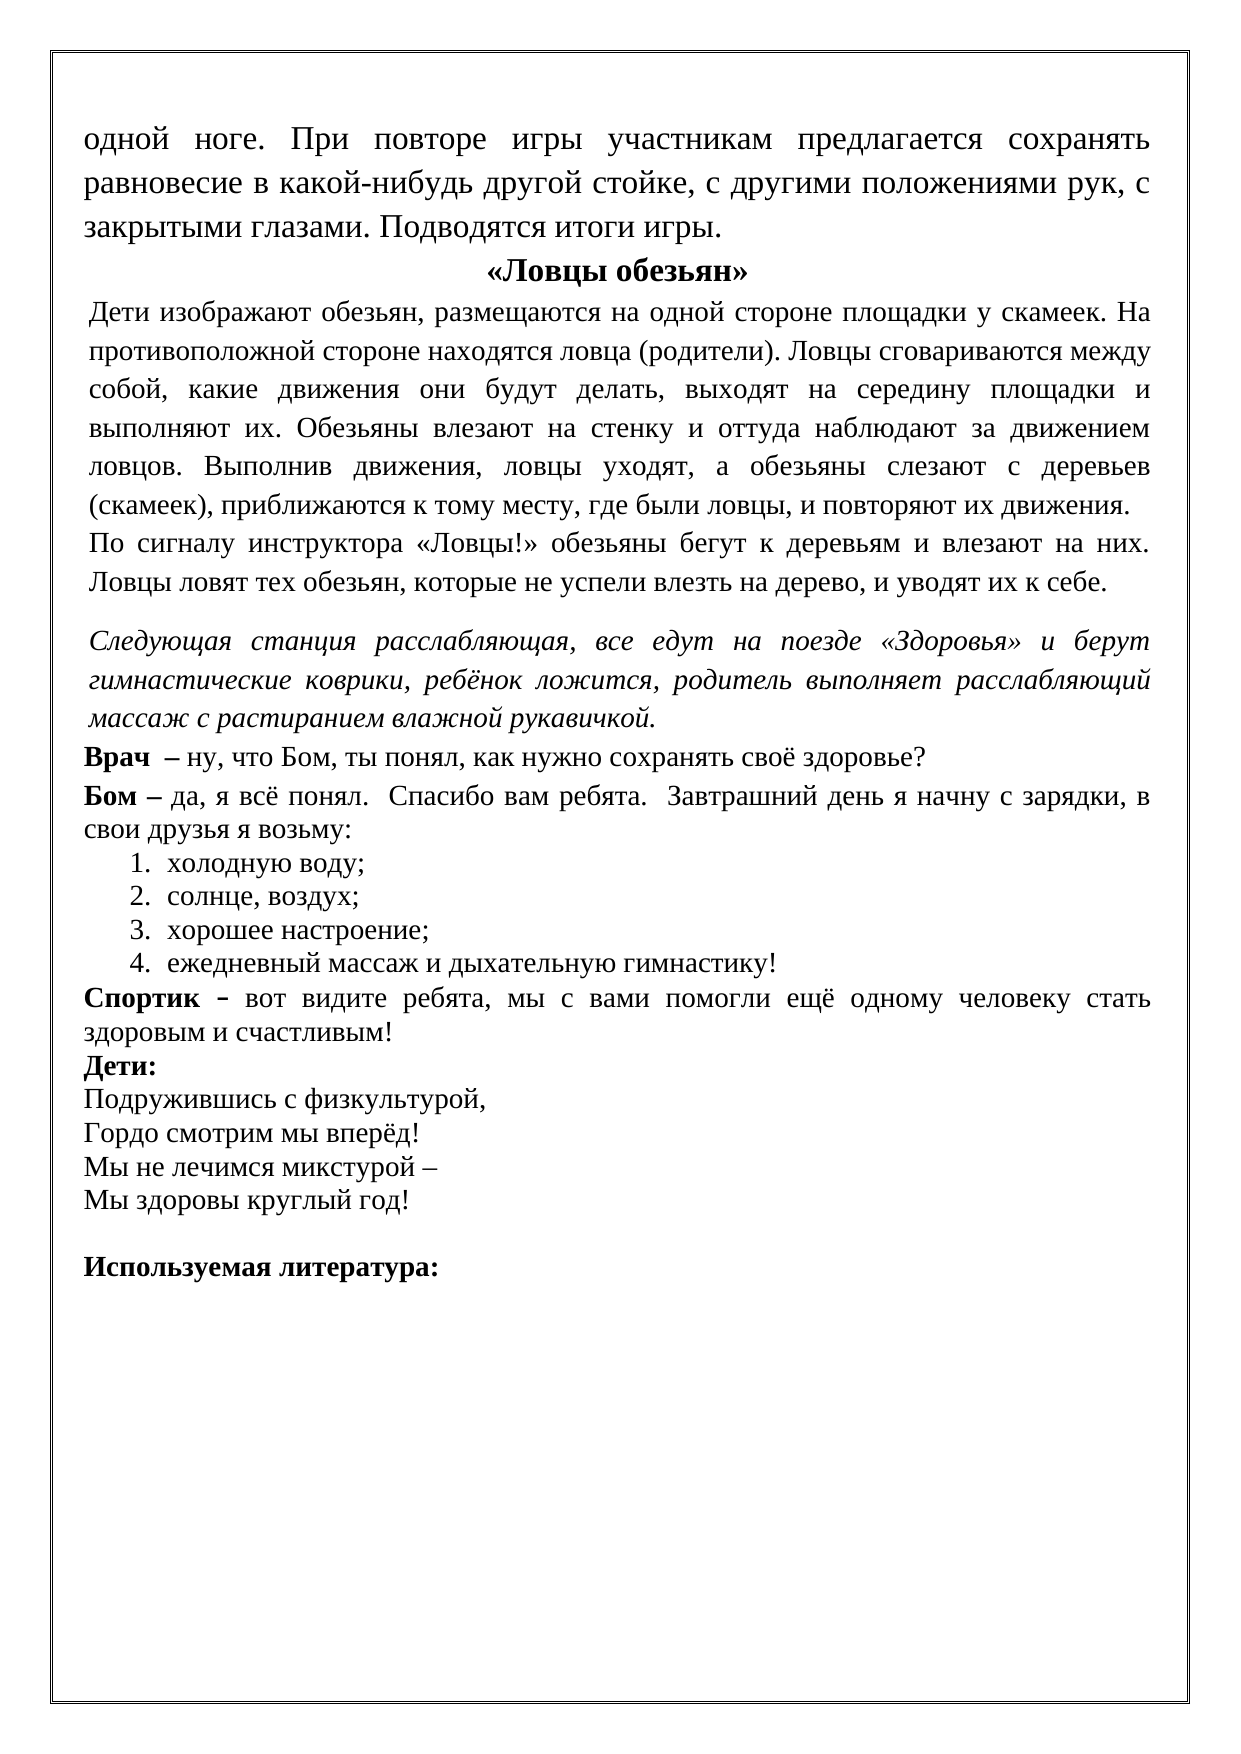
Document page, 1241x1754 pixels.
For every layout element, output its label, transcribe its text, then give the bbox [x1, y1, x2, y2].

list хорошее настроение; [129, 912, 1152, 945]
text По сигналу инструктора «Ловцы!» обезьяны бегут к деревьям и влезают на них. Ловцы ловят тех обезьян, которые не успели влезть на дерево, и уводят их к себе. [88, 526, 1152, 598]
text Гордо смотрим мы вперёд! [83, 1115, 1152, 1149]
text Бом – да, я всё понял. Спасибо вам ребята. Завтрашний день я начну с зарядки, в свои друзья я возьму: [83, 778, 1152, 845]
text Используемая литература: [83, 1249, 1152, 1283]
list ежедневный массаж и дыхательную гимнастику! [129, 945, 1152, 979]
text Врач – ну, что Бом, ты понял, как нужно сохранять своё здоровье? [83, 739, 1152, 773]
list холодную воду; [129, 845, 1152, 878]
text Мы не лечимся микстурой – [83, 1149, 1152, 1182]
text Дети изображают обезьян, размещаются на одной стороне площадки у скамеек. На противоположной стороне находятся ловца (родители). Ловцы сговариваются между собой, какие движения они будут делать, выходят на середину площадки и выполняют их. Обезьяны влезают на стенку и оттуда наблюдают за движением ловцов. Выполнив движения, ловцы уходят, а обезьяны слезают с деревьев (скамеек), приближаются к тому месту, где были ловцы, и повторяют их движения. [88, 294, 1152, 521]
text Мы здоровы круглый год! [83, 1182, 1152, 1216]
text Подружившись с физкультурой, [83, 1082, 1152, 1115]
text Следующая станция расслабляющая, все едут на поезде «Здоровья» и берут гимнастические коврики, ребёнок ложится, родитель выполняет расслабляющий массаж с растиранием влажной рукавичкой. [88, 623, 1152, 734]
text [83, 118, 1152, 244]
text «Ловцы обезьян» [83, 250, 1152, 289]
text Дети: [83, 1048, 1152, 1082]
text Спортик – вот видите ребята, мы с вами помогли ещё одному человеку стать здоровым и счастливым! [83, 979, 1152, 1048]
list солнце, воздух; [129, 878, 1152, 912]
